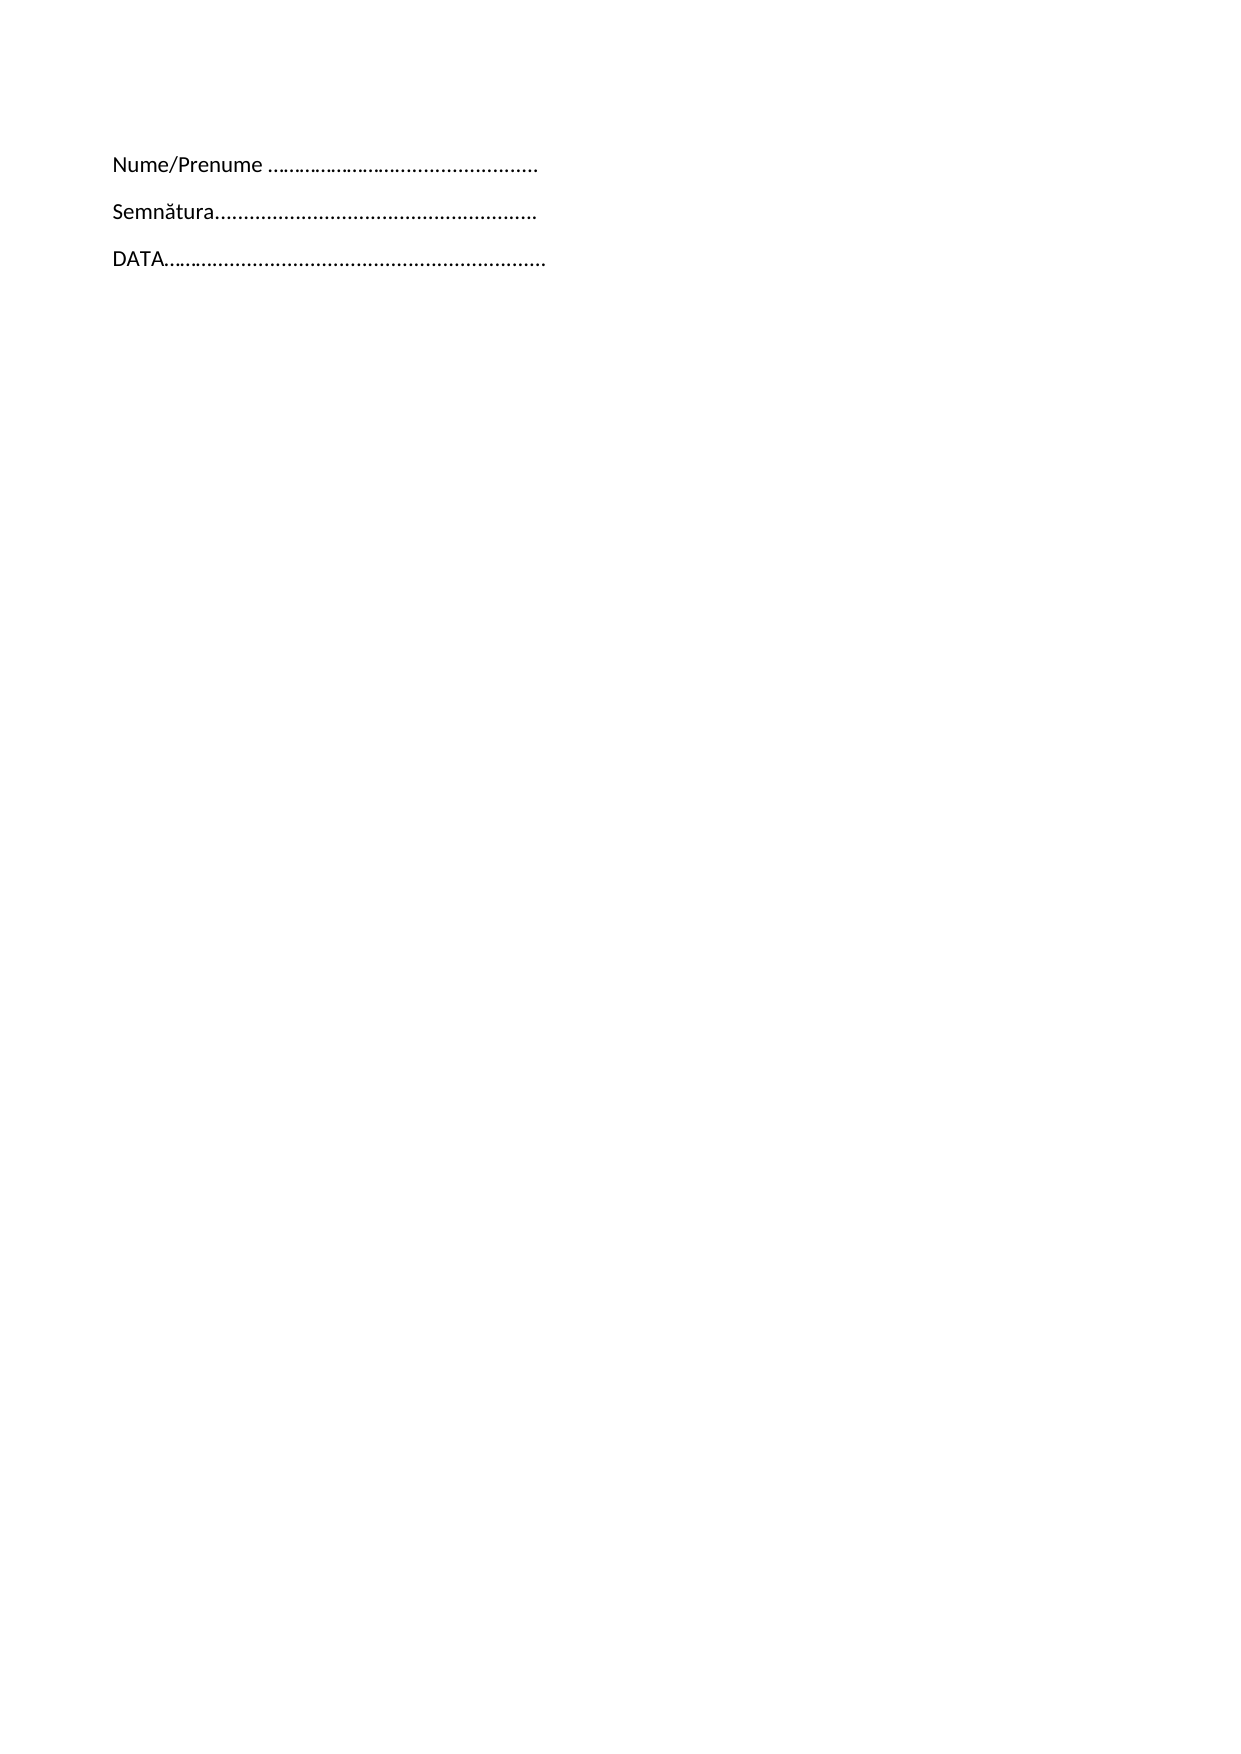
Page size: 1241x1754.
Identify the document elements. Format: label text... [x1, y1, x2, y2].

text Nume/Prenume ……………………......................... [112, 150, 1128, 178]
text DATA……….......................................................... [112, 244, 1128, 272]
text Semnătura........................................................ [112, 197, 1128, 225]
